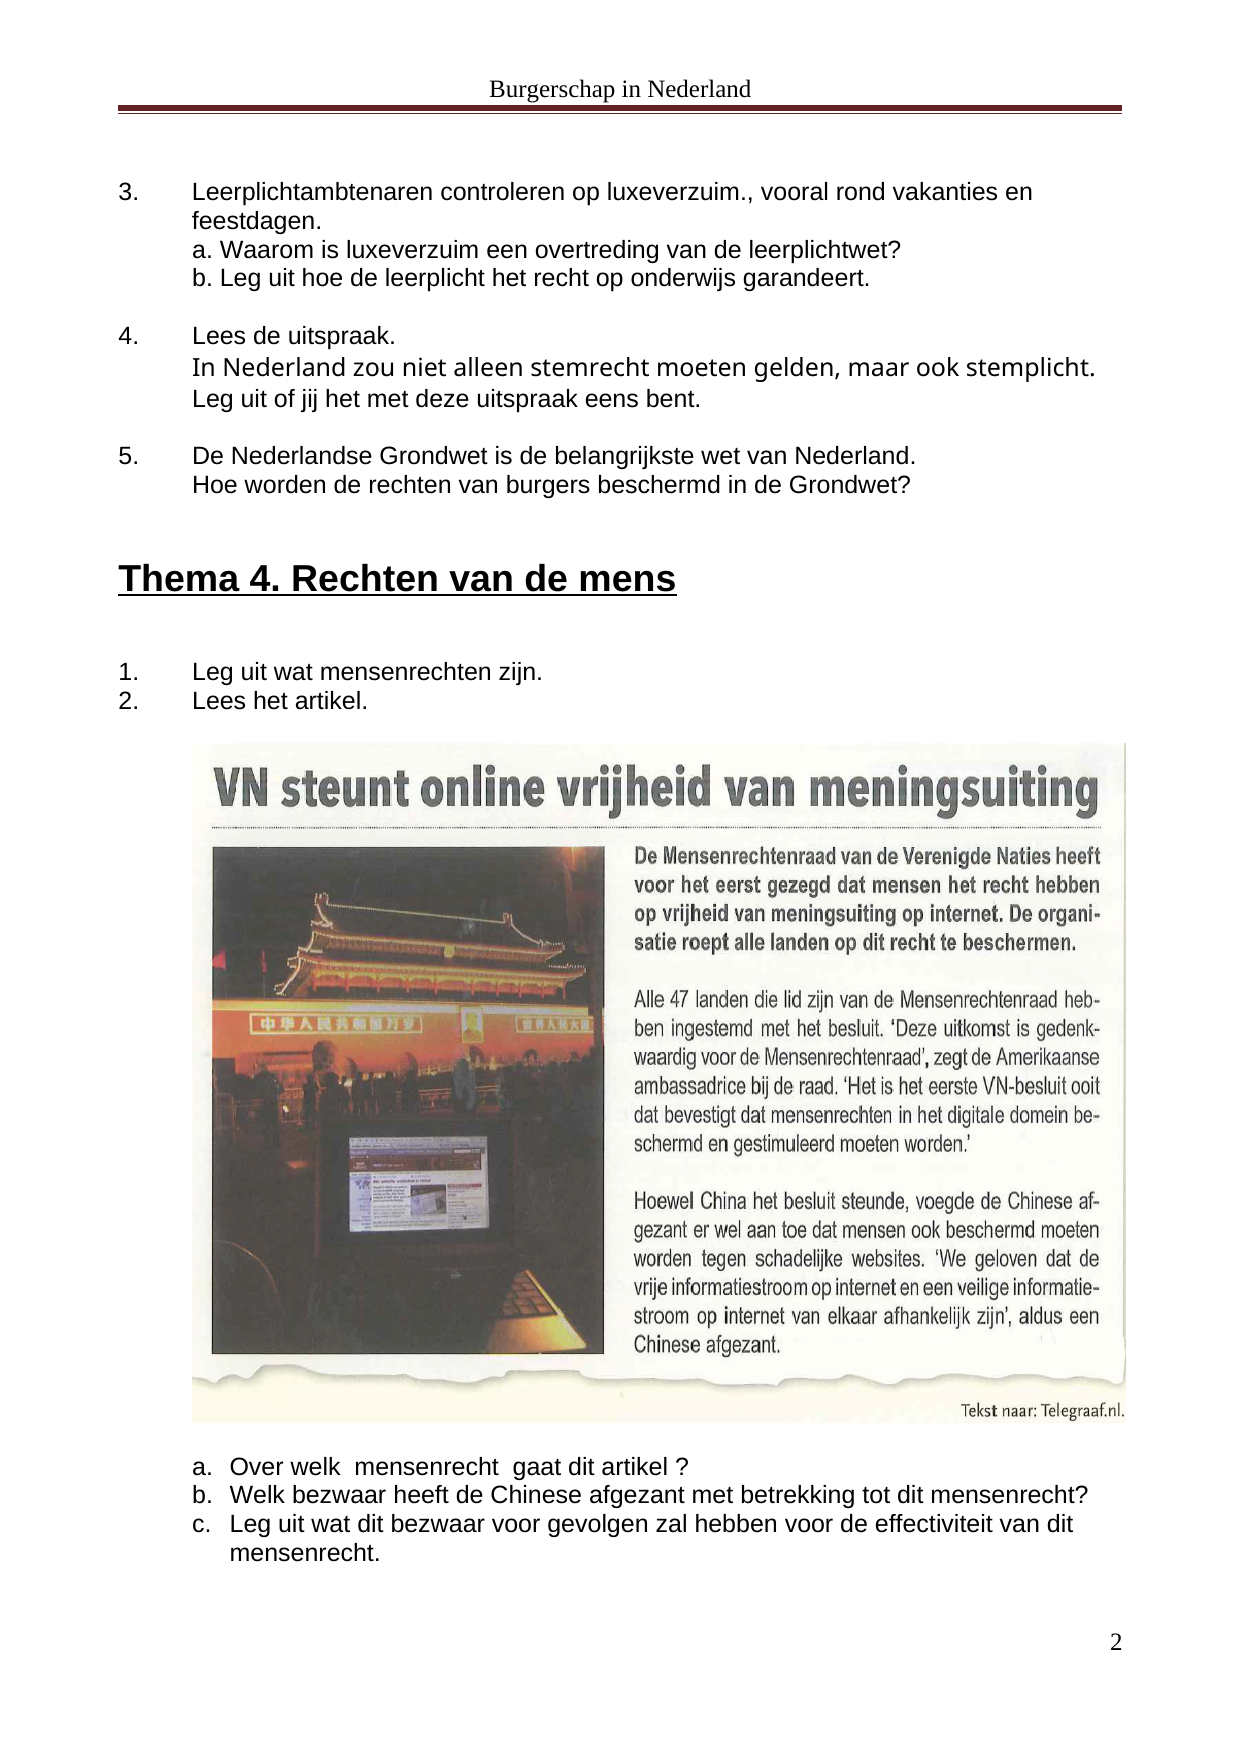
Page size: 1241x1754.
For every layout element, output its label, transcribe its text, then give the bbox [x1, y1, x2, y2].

text 2. Lees het artikel. [118, 686, 1122, 714]
list Welk bezwaar heeft de Chinese afgezant met betrekking tot dit mensenrecht? [192, 1480, 1122, 1509]
text Thema 4. Rechten van de mens [118, 556, 1122, 599]
text 3. Leerplichtambtenaren controleren op luxeverzuim., vooral rond vakanties en feestdagen. [118, 177, 1122, 235]
text Leg uit of jij het met deze uitspraak eens bent. [118, 384, 1122, 412]
text In Nederland zou niet alleen stemrecht moeten gelden, maar ook stemplicht. [118, 350, 1122, 384]
text 5. De Nederlandse Grondwet is de belangrijkste wet van Nederland. [118, 441, 1122, 470]
list Leg uit wat dit bezwaar voor gevolgen zal hebben voor de effectiviteit van dit mensenrecht. [192, 1509, 1122, 1567]
text 1. Leg uit wat mensenrechten zijn. [118, 657, 1122, 686]
list Over welk mensenrecht gaat dit artikel ? [192, 1452, 1122, 1480]
text a. Waarom is luxeverzuim een overtreding van de leerplichtwet? b. Leg uit hoe de leerplicht het recht op onderwijs garandeert. [118, 235, 1122, 292]
text Hoe worden de rechten van burgers beschermd in de Grondwet? [118, 470, 1122, 499]
text 4. Lees de uitspraak. [118, 321, 1122, 350]
